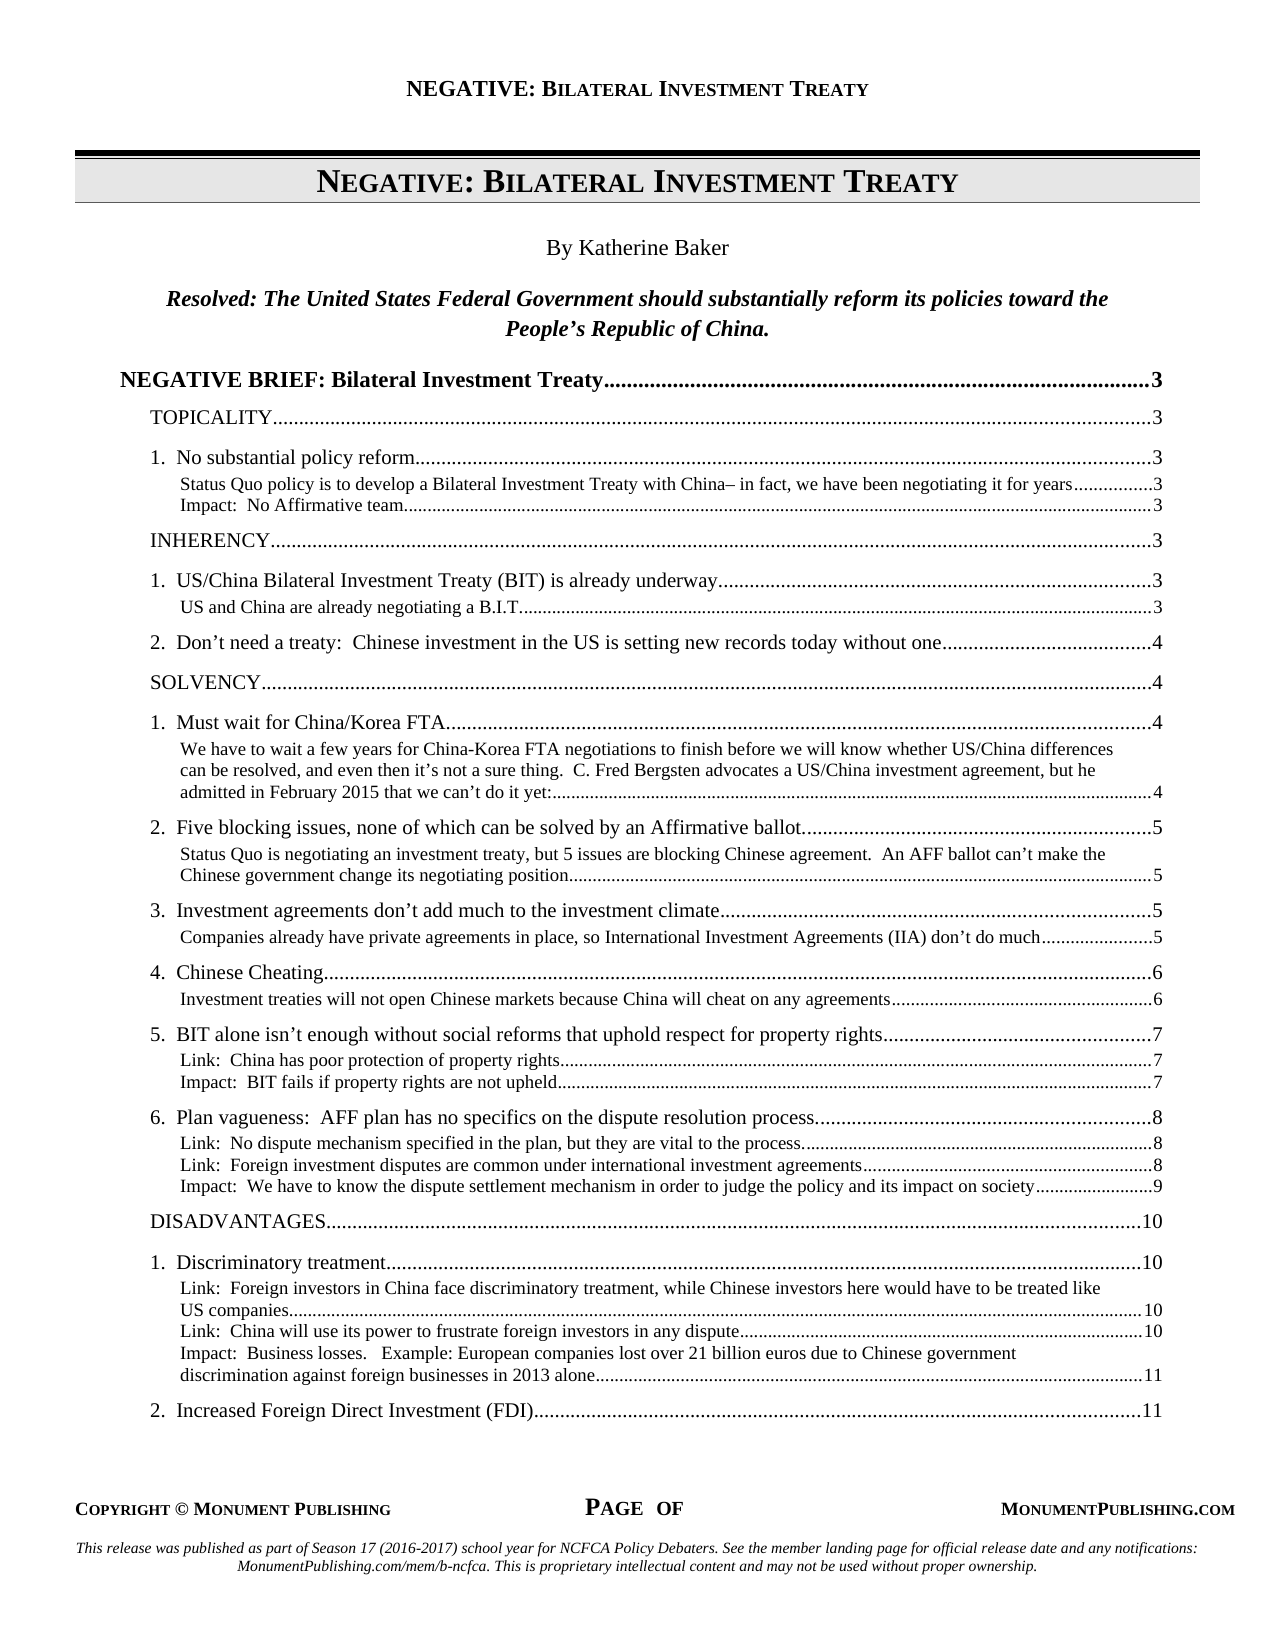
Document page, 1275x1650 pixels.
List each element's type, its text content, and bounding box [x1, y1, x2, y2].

text US and China are already negotiating a B.I.T. 3 [180, 596, 1125, 617]
text Impact: We have to know the dispute settlement mechanism in order to judge the policy and its impact on society 9 [180, 1175, 1125, 1197]
text Impact: BIT fails if property rights are not upheld 7 [180, 1071, 1125, 1092]
text Impact: No Affirmative team. 3 [180, 494, 1125, 516]
text Link: Foreign investors in China face discriminatory treatment, while Chinese investors here would have to be treated like US companies 10 [180, 1277, 1125, 1320]
text Status Quo is negotiating an investment treaty, but 5 issues are blocking Chinese agreement. An AFF ballot can’t make the Chinese government change its negotiating position 5 [180, 842, 1125, 886]
title Negative: Bilateral Investment Treaty [75, 159, 1200, 202]
text INHERENCY 3 [150, 528, 1125, 552]
text Status Quo policy is to develop a Bilateral Investment Treaty with China– in fact, we have been negotiating it for years 3 [180, 472, 1125, 494]
text 1. US/China Bilateral Investment Treaty (BIT) is already underway. 3 [150, 568, 1125, 592]
text 6. Plan vagueness: AFF plan has no specifics on the dispute resolution process. 8 [150, 1105, 1125, 1129]
text SOLVENCY 4 [150, 670, 1125, 694]
text DISADVANTAGES 10 [150, 1209, 1125, 1233]
text We have to wait a few years for China-Korea FTA negotiations to finish before we will know whether US/China differences can be resolved, and even then it’s not a sure thing. C. Fred Bergsten advocates a US/China investment agreement, but he admitted in February 2015 that we can’t do it yet: 4 [180, 738, 1125, 802]
text 1. Must wait for China/Korea FTA. 4 [150, 710, 1125, 734]
text Resolved: The United States Federal Government should substantially reform its policies toward the People’s Republic of China. [150, 285, 1125, 341]
text TOPICALITY 3 [150, 405, 1125, 429]
text Companies already have private agreements in place, so International Investment Agreements (IIA) don’t do much 5 [180, 926, 1125, 947]
text 2. Five blocking issues, none of which can be solved by an Affirmative ballot. 5 [150, 815, 1125, 839]
text Investment treaties will not open Chinese markets because China will cheat on any agreements 6 [180, 987, 1125, 1009]
text 1. No substantial policy reform 3 [150, 445, 1125, 469]
text 4. Chinese Cheating 6 [150, 960, 1125, 984]
text Link: China will use its power to frustrate foreign investors in any dispute 10 [180, 1320, 1125, 1342]
text 1. Discriminatory treatment 10 [150, 1249, 1125, 1274]
text Impact: Business losses. Example: European companies lost over 21 billion euros due to Chinese government discrimination against foreign businesses in 2013 alone 11 [180, 1342, 1125, 1385]
text Link: No dispute mechanism specified in the plan, but they are vital to the process. 8 [180, 1132, 1125, 1154]
text Link: China has poor protection of property rights 7 [180, 1049, 1125, 1071]
text 3. Investment agreements don’t add much to the investment climate 5 [150, 898, 1125, 922]
text 2. Increased Foreign Direct Investment (FDI) 11 [150, 1397, 1125, 1422]
text Link: Foreign investment disputes are common under international investment agreements 8 [180, 1154, 1125, 1175]
text NEGATIVE BRIEF: Bilateral Investment Treaty 3 [120, 366, 1125, 392]
text By Katherine Baker [150, 234, 1125, 260]
text 5. BIT alone isn’t enough without social reforms that uphold respect for property rights 7 [150, 1021, 1125, 1046]
text 2. Don’t need a treaty: Chinese investment in the US is setting new records today without one 4 [150, 630, 1125, 654]
